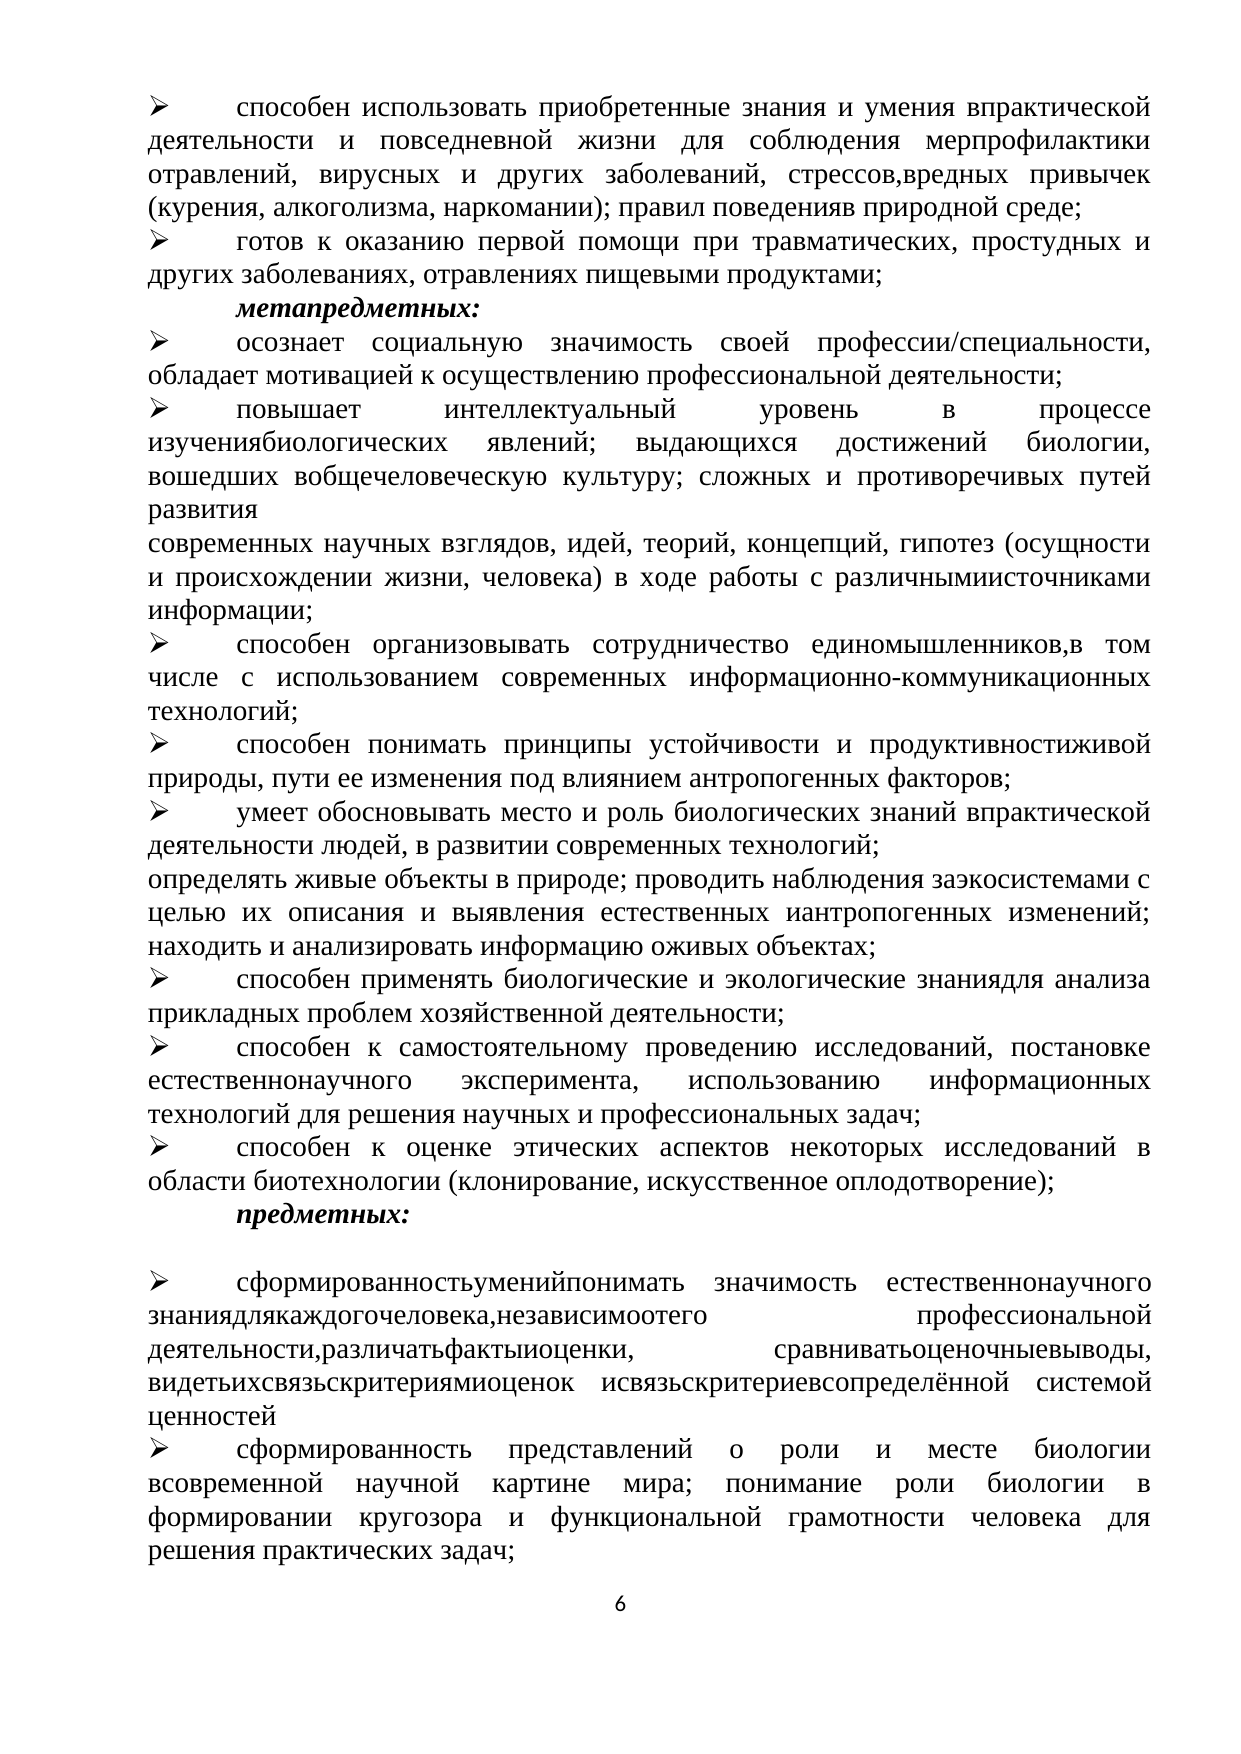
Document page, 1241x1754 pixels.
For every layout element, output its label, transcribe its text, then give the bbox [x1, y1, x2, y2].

text современных научных взглядов, идей, теорий, концепций, гипотез (осущности и происхождении жизни, человека) в ходе работы с различнымиисточниками информации; [148, 525, 1152, 626]
text определять живые объекты в природе; проводить наблюдения заэкосистемами с целью их описания и выявления естественных иантропогенных изменений; находить и анализировать информацию оживых объектах; [148, 861, 1152, 961]
list повышает интеллектуальный уровень в процессе изучениябиологических явлений; выдающихся достижений биологии, вошедших вобщечеловеческую культуру; сложных и противоречивых путей развития [148, 391, 1152, 525]
list сформированность представлений о роли и месте биологии всовременной научной картине мира; понимание роли биологии в формировании кругозора и функциональной грамотности человека для решения практических задач; [148, 1431, 1152, 1566]
list способен к оценке этических аспектов некоторых исследований в области биотехнологии (клонирование, искусственное оплодотворение); [148, 1129, 1152, 1197]
list способен применять биологические и экологические знаниядля анализа прикладных проблем хозяйственной деятельности; [148, 961, 1152, 1029]
text предметных: [221, 1197, 1152, 1230]
list способен организовывать сотрудничество единомышленников,в том числе с использованием современных информационно-коммуникационных технологий; [148, 626, 1152, 726]
list осознает социальную значимость своей профессии/специальности, обладает мотивацией к осуществлению профессиональной деятельности; [148, 324, 1152, 391]
list способен понимать принципы устойчивости и продуктивностиживой природы, пути ее изменения под влиянием антропогенных факторов; [148, 726, 1152, 794]
list умеет обосновывать место и роль биологических знаний впрактической деятельности людей, в развитии современных технологий; [148, 794, 1152, 861]
list способен использовать приобретенные знания и умения впрактической деятельности и повседневной жизни для соблюдения мерпрофилактики отравлений, вирусных и других заболеваний, стрессов,вредных привычек (курения, алкоголизма, наркомании); правил поведенияв природной среде; [148, 89, 1152, 223]
list способен к самостоятельному проведению исследований, постановке естественнонаучного эксперимента, использованию информационных технологий для решения научных и профессиональных задач; [148, 1029, 1152, 1129]
text метапредметных: [221, 290, 1152, 324]
list готов к оказанию первой помощи при травматических, простудных и других заболеваниях, отравлениях пищевыми продуктами; [148, 223, 1152, 290]
list сформированностьуменийпонимать значимость естественнонаучного знаниядлякаждогочеловека,независимоотего профессиональной деятельности,различатьфактыиоценки, сравниватьоценочныевыводы, видетьихсвязьскритериямиоценок исвязьскритериевсопределённой системой ценностей [148, 1264, 1152, 1431]
